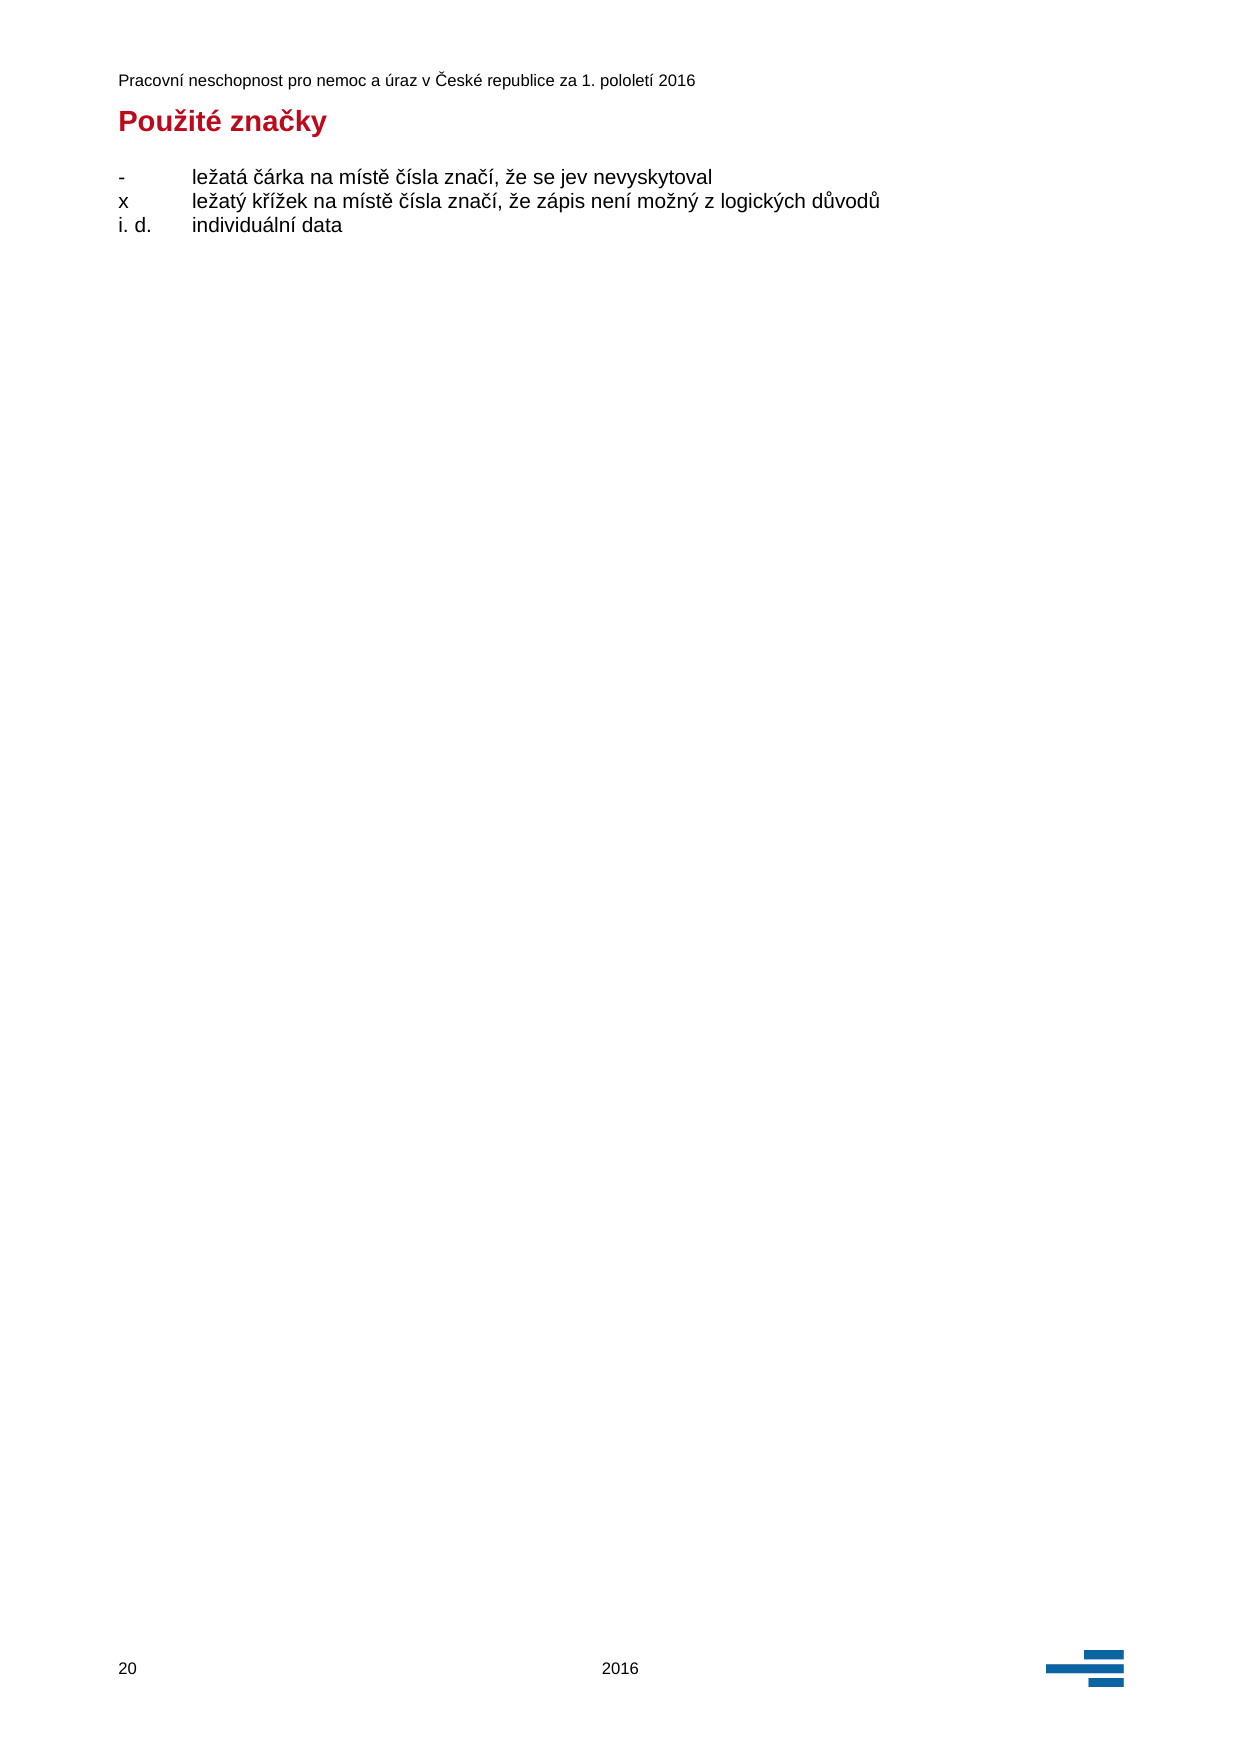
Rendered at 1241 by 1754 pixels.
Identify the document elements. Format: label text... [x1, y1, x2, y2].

subtitle Použité značky [118, 103, 1122, 137]
text - ležatá čárka na místě čísla značí, že se jev nevyskytoval [118, 164, 1122, 188]
picture [1046, 1650, 1124, 1687]
text i. d. individuální data [118, 212, 1122, 236]
text x ležatý křížek na místě čísla značí, že zápis není možný z logických důvodů [118, 188, 1122, 212]
